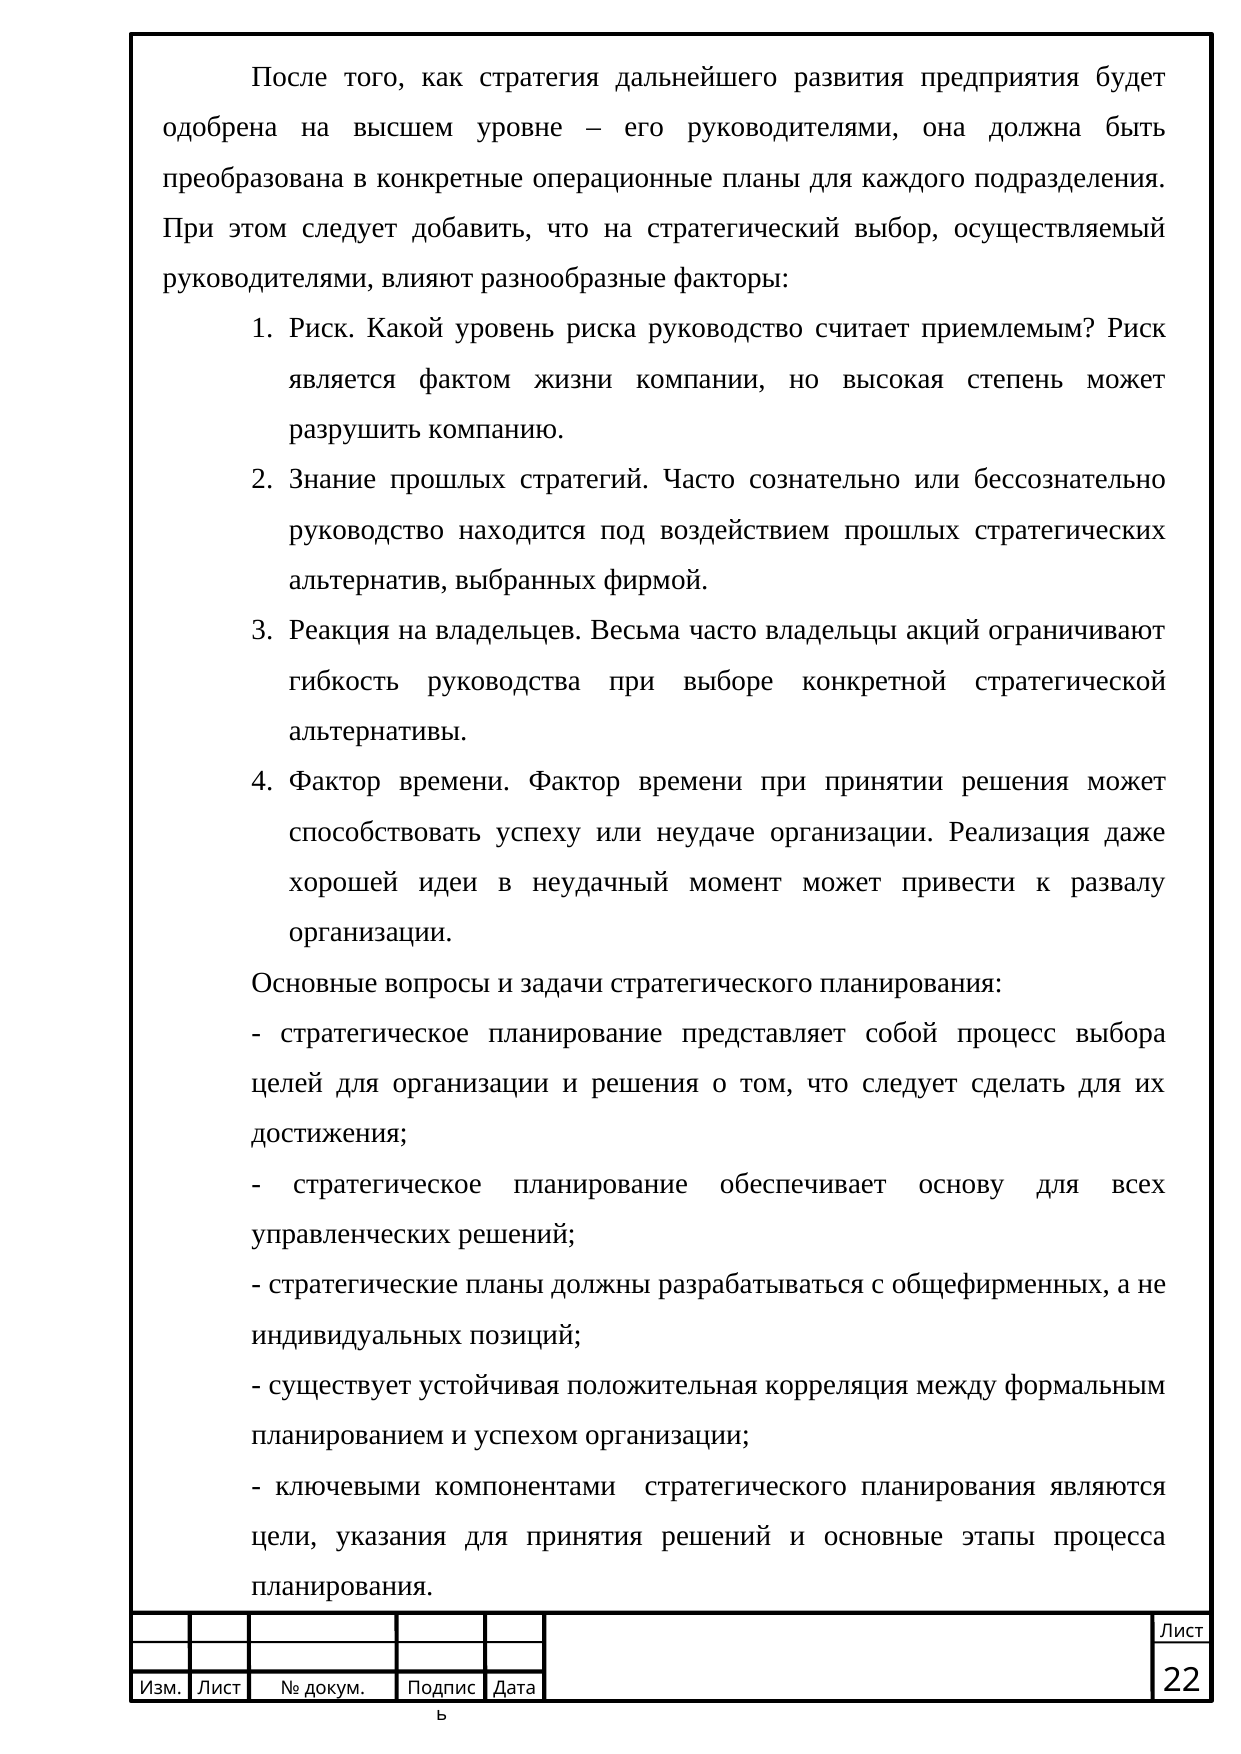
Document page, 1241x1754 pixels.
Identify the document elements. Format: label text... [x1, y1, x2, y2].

text - стратегическое планирование представляет собой процесс выбора целей для организации и решения о том, что следует сделать для их достижения; [251, 1015, 1167, 1149]
list Риск. Какой уровень риска руководство считает приемлемым? Риск является фактом жизни компании, но высокая степень может разрушить компанию. [251, 311, 1167, 445]
list Знание прошлых стратегий. Часто сознательно или бессознательно руководство находится под воздействием прошлых стратегических альтернатив, выбранных фирмой. [251, 462, 1167, 596]
text - стратегические планы должны разрабатываться с общефирменных, а не индивидуальных позиций; [251, 1267, 1167, 1350]
text - стратегическое планирование обеспечивает основу для всех управленческих решений; [251, 1166, 1167, 1250]
text - ключевыми компонентами стратегического планирования являются цели, указания для принятия решений и основные этапы процесса планирования. [251, 1468, 1167, 1602]
list Фактор времени. Фактор времени при принятии решения может способствовать успеху или неудаче организации. Реализация даже хорошей идеи в неудачный момент может привести к развалу организации. [251, 763, 1167, 948]
list Реакция на владельцев. Весьма часто владельцы акций ограничивают гибкость руководства при выборе конкретной стратегической альтернативы. [251, 612, 1167, 747]
text После того, как стратегия дальнейшего развития предприятия будет одобрена на высшем уровне – его руководителями, она должна быть преобразована в конкретные операционные планы для каждого подразделения. При этом следует добавить, что на стратегический выбор, осуществляемый руководителями, влияют разнообразные факторы: [162, 59, 1167, 294]
text Основные вопросы и задачи стратегического планирования: [251, 965, 1167, 998]
text - существует устойчивая положительная корреляция между формальным планированием и успехом организации; [251, 1367, 1167, 1451]
